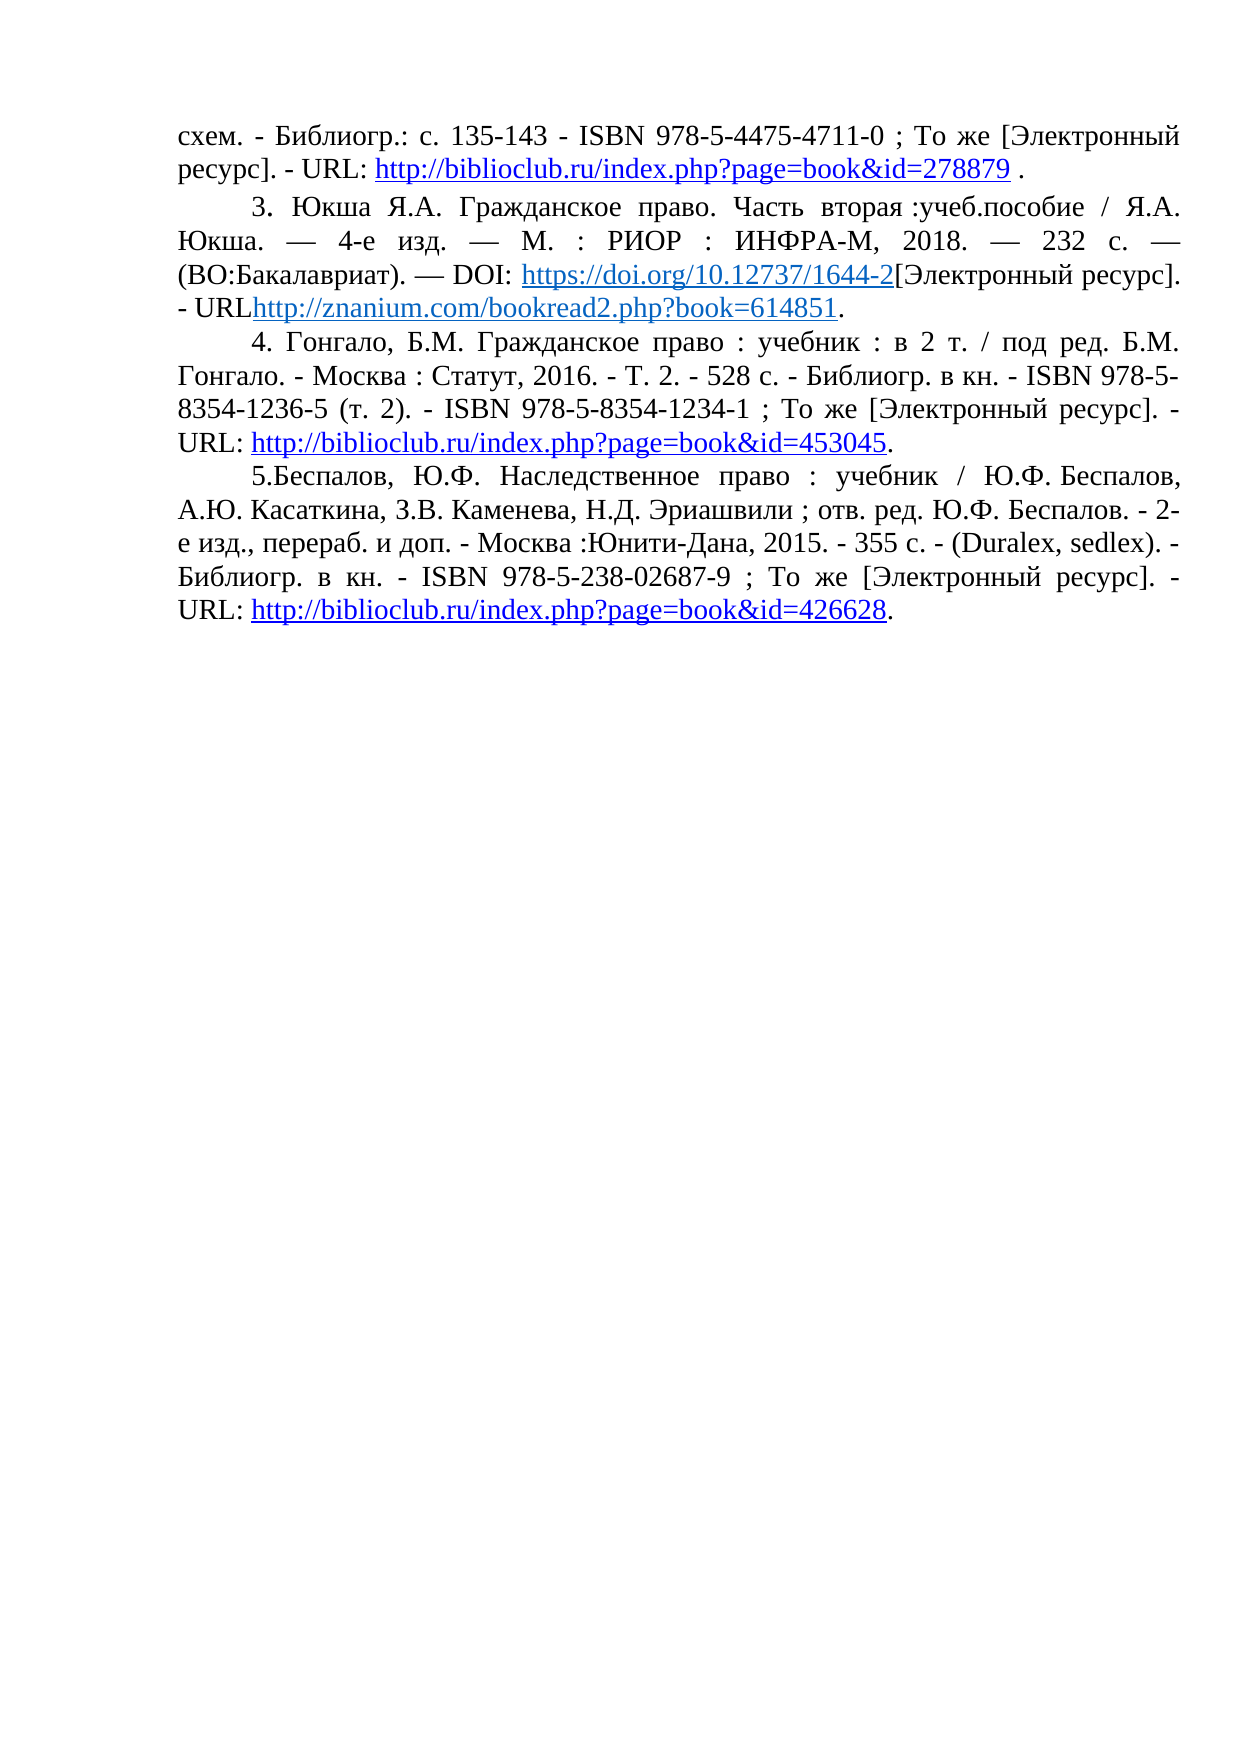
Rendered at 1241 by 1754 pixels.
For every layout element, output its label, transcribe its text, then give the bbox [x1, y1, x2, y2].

text 3. Юкша Я.А. Гражданское право. Часть вторая :учеб.пособие / Я.А. Юкша. — 4-е изд. — М. : РИОР : ИНФРА-М, 2018. — 232 с. — (ВО:Бакалавриат). — DOI: https://doi.org/10.12737/1644-2[Электронный ресурс]. - URLhttp://znanium.com/bookread2.php?book=614851. [177, 185, 1181, 324]
text 5.Беспалов, Ю.Ф. Наследственное право : учебник / Ю.Ф. Беспалов, А.Ю. Касаткина, З.В. Каменева, Н.Д. Эриашвили ; отв. ред. Ю.Ф. Беспалов. - 2-е изд., перераб. и доп. - Москва :Юнити-Дана, 2015. - 355 с. - (Duralex, sedlex). - Библиогр. в кн. - ISBN 978-5-238-02687-9 ; То же [Электронный ресурс]. - URL: http://biblioclub.ru/index.php?page=book&id=426628. [177, 458, 1181, 626]
text 4. Гонгало, Б.М. Гражданское право : учебник : в 2 т. / под ред. Б.М. Гонгало. - Москва : Статут, 2016. - Т. 2. - 528 с. - Библиогр. в кн. - ISBN 978-5-8354-1236-5 (т. 2). - ISBN 978-5-8354-1234-1 ; То же [Электронный ресурс]. - URL: http://biblioclub.ru/index.php?page=book&id=453045. [177, 324, 1181, 458]
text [177, 118, 1181, 185]
